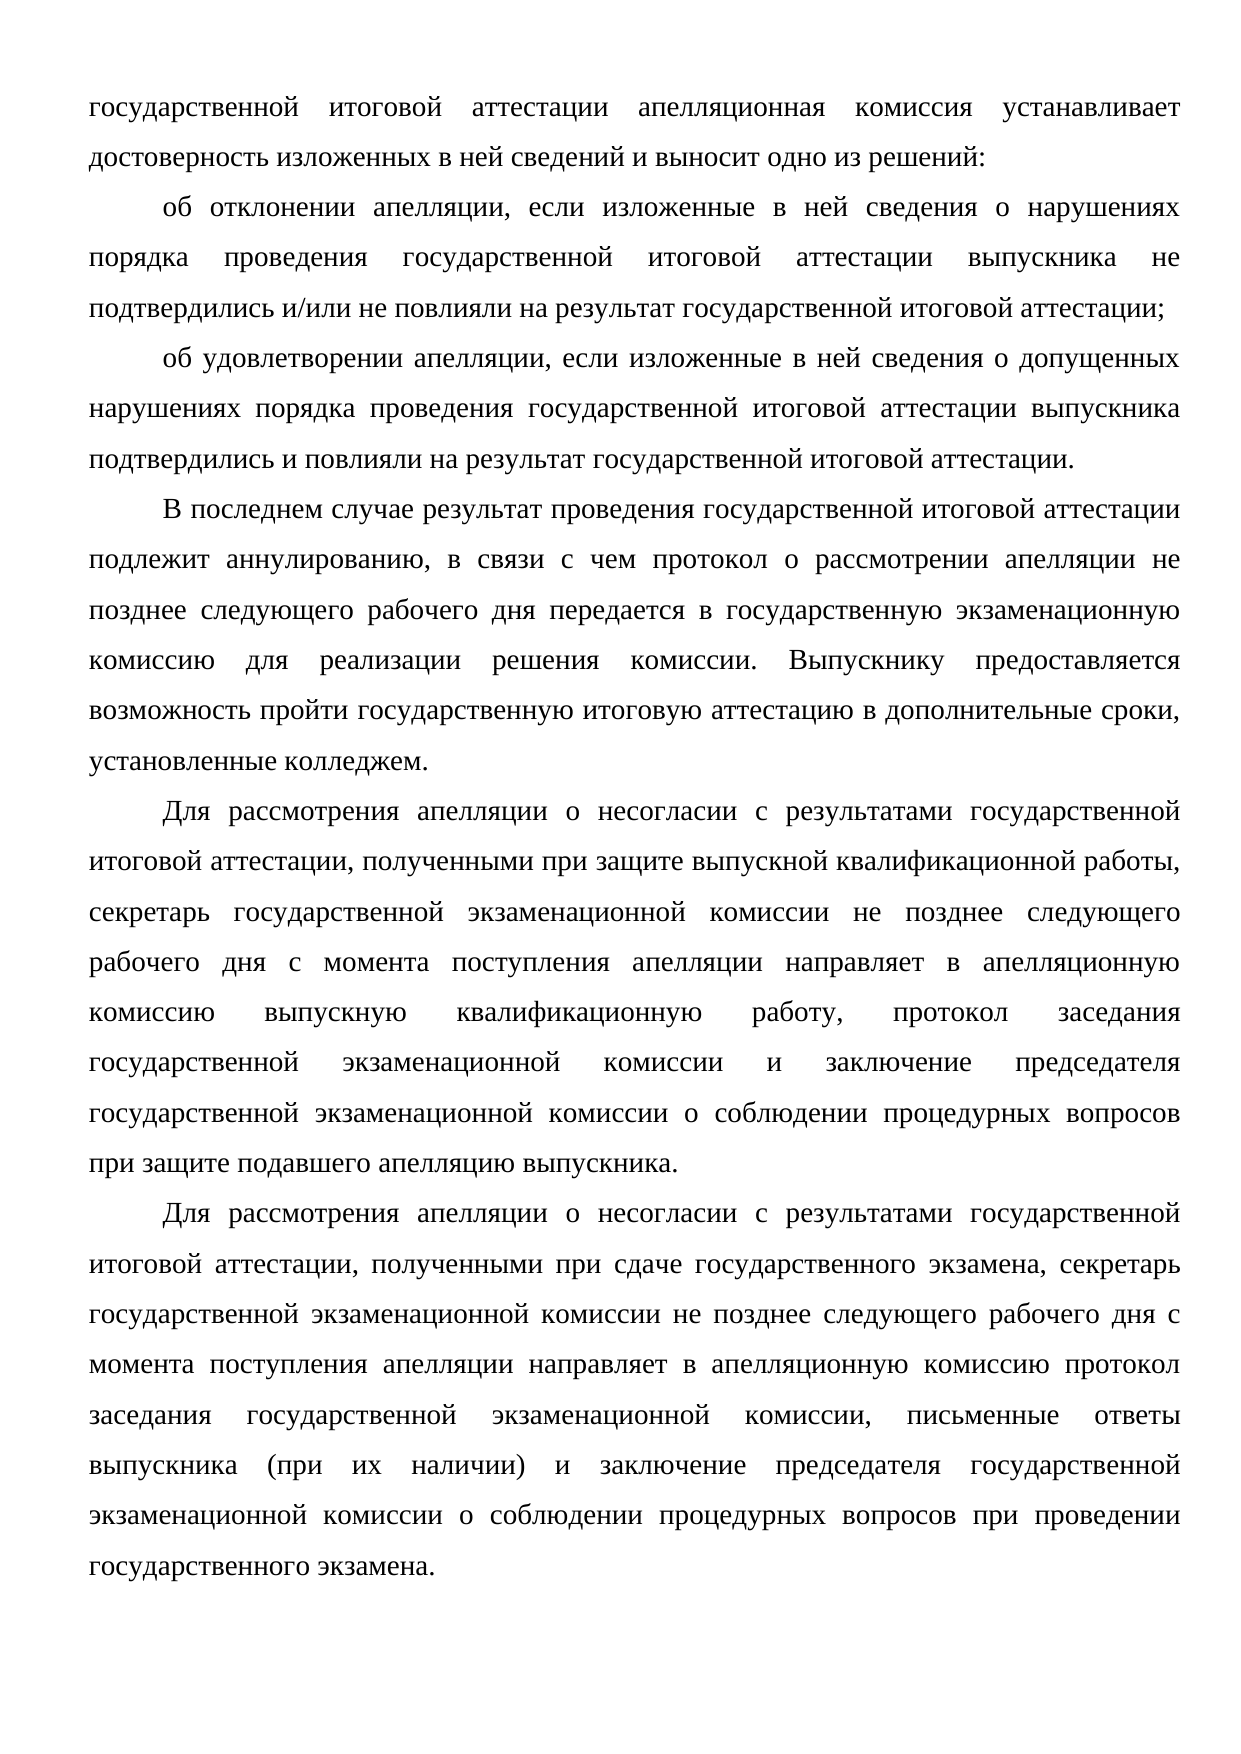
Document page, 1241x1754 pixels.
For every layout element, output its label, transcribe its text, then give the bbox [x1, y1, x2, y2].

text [89, 89, 1181, 172]
text Для рассмотрения апелляции о несогласии с результатами государственной итоговой аттестации, полученными при сдаче государственного экзамена, секретарь государственной экзаменационной комиссии не позднее следующего рабочего дня с момента поступления апелляции направляет в апелляционную комиссию протокол заседания государственной экзаменационной комиссии, письменные ответы выпускника (при их наличии) и заключение председателя государственной экзаменационной комиссии о соблюдении процедурных вопросов при проведении государственного экзамена. [89, 1196, 1181, 1581]
text об удовлетворении апелляции, если изложенные в ней сведения о допущенных нарушениях порядка проведения государственной итоговой аттестации выпускника подтвердились и повлияли на результат государственной итоговой аттестации. [89, 340, 1181, 474]
text Для рассмотрения апелляции о несогласии с результатами государственной итоговой аттестации, полученными при защите выпускной квалификационной работы, секретарь государственной экзаменационной комиссии не позднее следующего рабочего дня с момента поступления апелляции направляет в апелляционную комиссию выпускную квалификационную работу, протокол заседания государственной экзаменационной комиссии и заключение председателя государственной экзаменационной комиссии о соблюдении процедурных вопросов при защите подавшего апелляцию выпускника. [89, 793, 1181, 1179]
text В последнем случае результат проведения государственной итоговой аттестации подлежит аннулированию, в связи с чем протокол о рассмотрении апелляции не позднее следующего рабочего дня передается в государственную экзаменационную комиссию для реализации решения комиссии. Выпускнику предоставляется возможность пройти государственную итоговую аттестацию в дополнительные сроки, установленные колледжем. [89, 491, 1181, 776]
text об отклонении апелляции, если изложенные в ней сведения о нарушениях порядка проведения государственной итоговой аттестации выпускника не подтвердились и/или не повлияли на результат государственной итоговой аттестации; [89, 189, 1181, 323]
